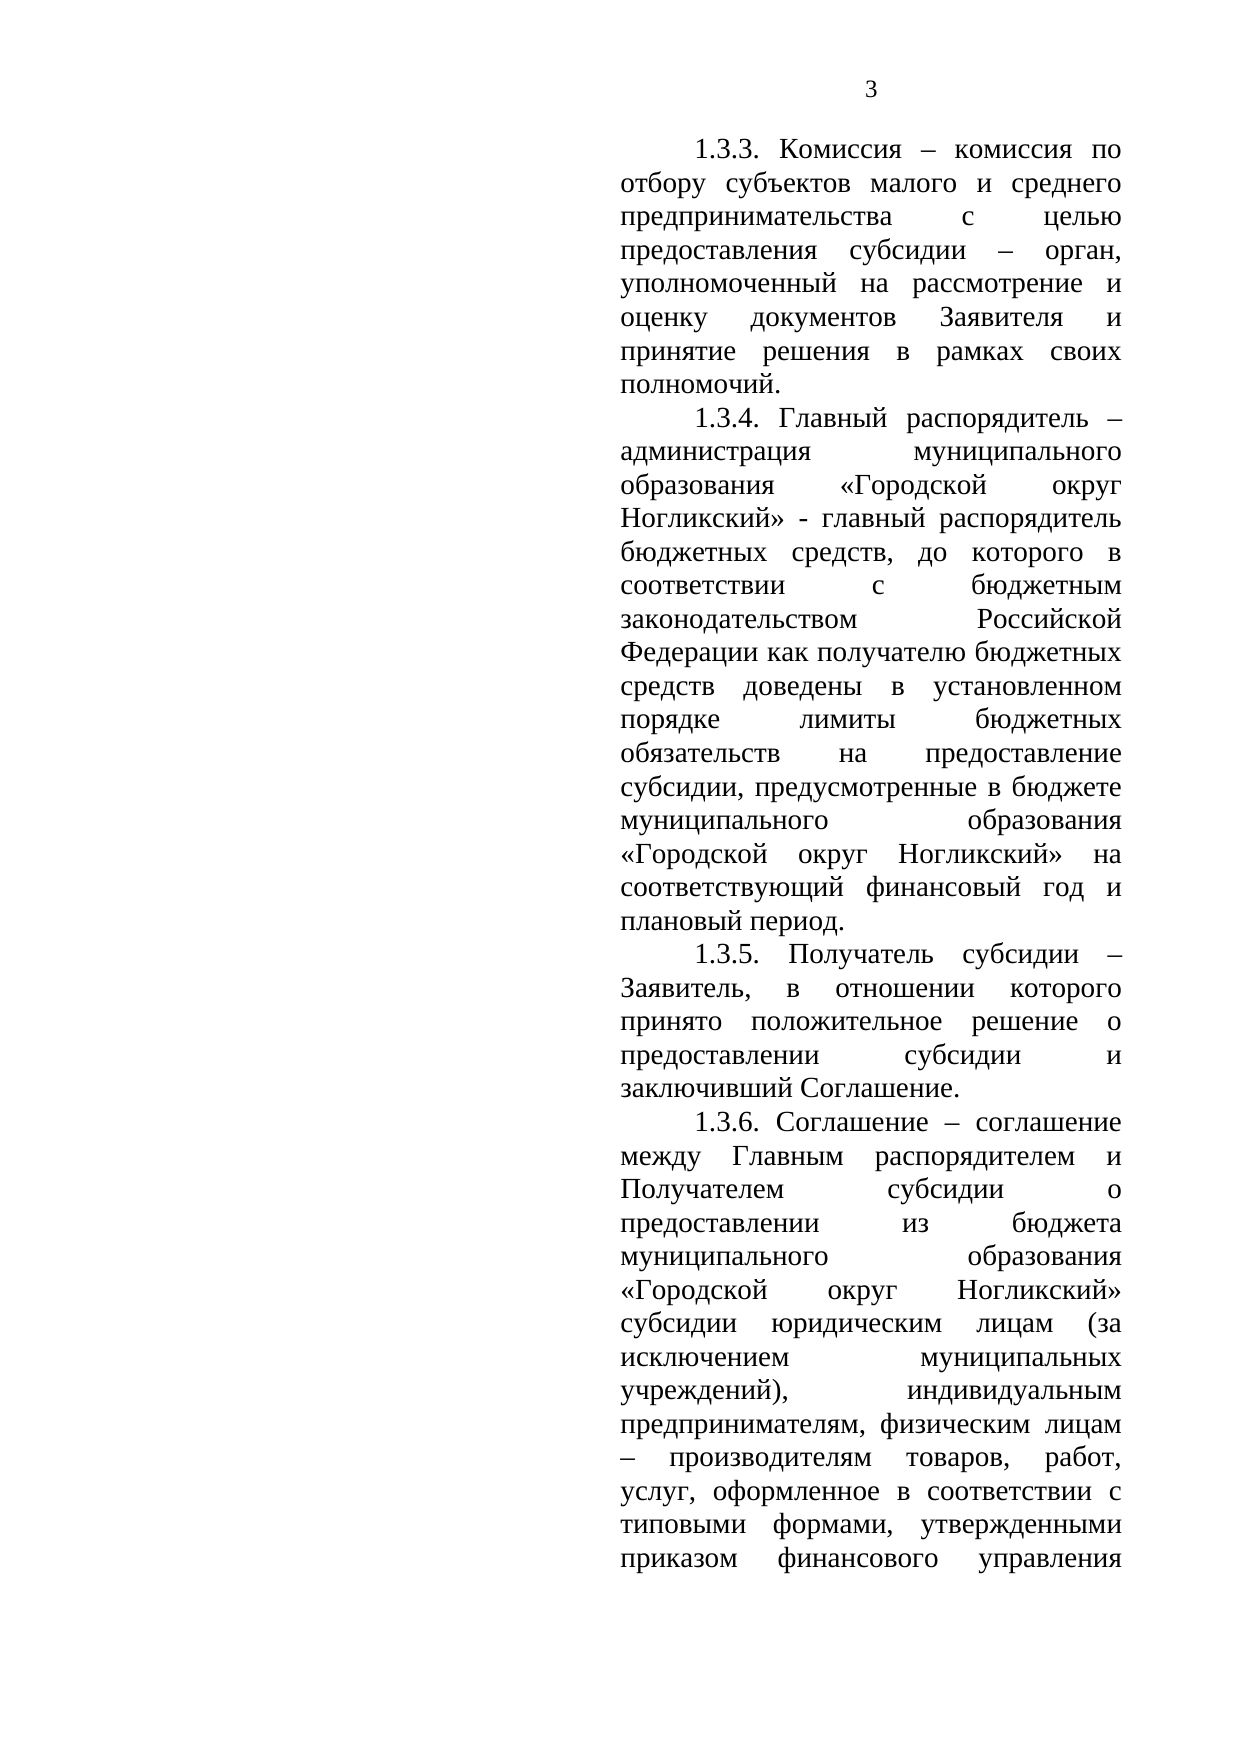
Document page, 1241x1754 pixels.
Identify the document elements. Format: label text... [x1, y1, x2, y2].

text 1.3.4. Главный распорядитель – администрация муниципального образования «Городской округ Ногликский» - главный распорядитель бюджетных средств, до которого в соответствии с бюджетным законодательством Российской Федерации как получателю бюджетных средств доведены в установленном порядке лимиты бюджетных обязательств на предоставление субсидии, предусмотренные в бюджете муниципального образования «Городской округ Ногликский» на соответствующий финансовый год и плановый период. [620, 400, 1122, 936]
text 1.3.5. Получатель субсидии – Заявитель, в отношении которого принято положительное решение о предоставлении субсидии и заключивший Соглашение. [620, 936, 1122, 1104]
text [620, 1104, 1122, 1574]
text 1.3.3. Комиссия – комиссия по отбору субъектов малого и среднего предпринимательства с целью предоставления субсидии – орган, уполномоченный на рассмотрение и оценку документов Заявителя и принятие решения в рамках своих полномочий. [620, 131, 1122, 400]
